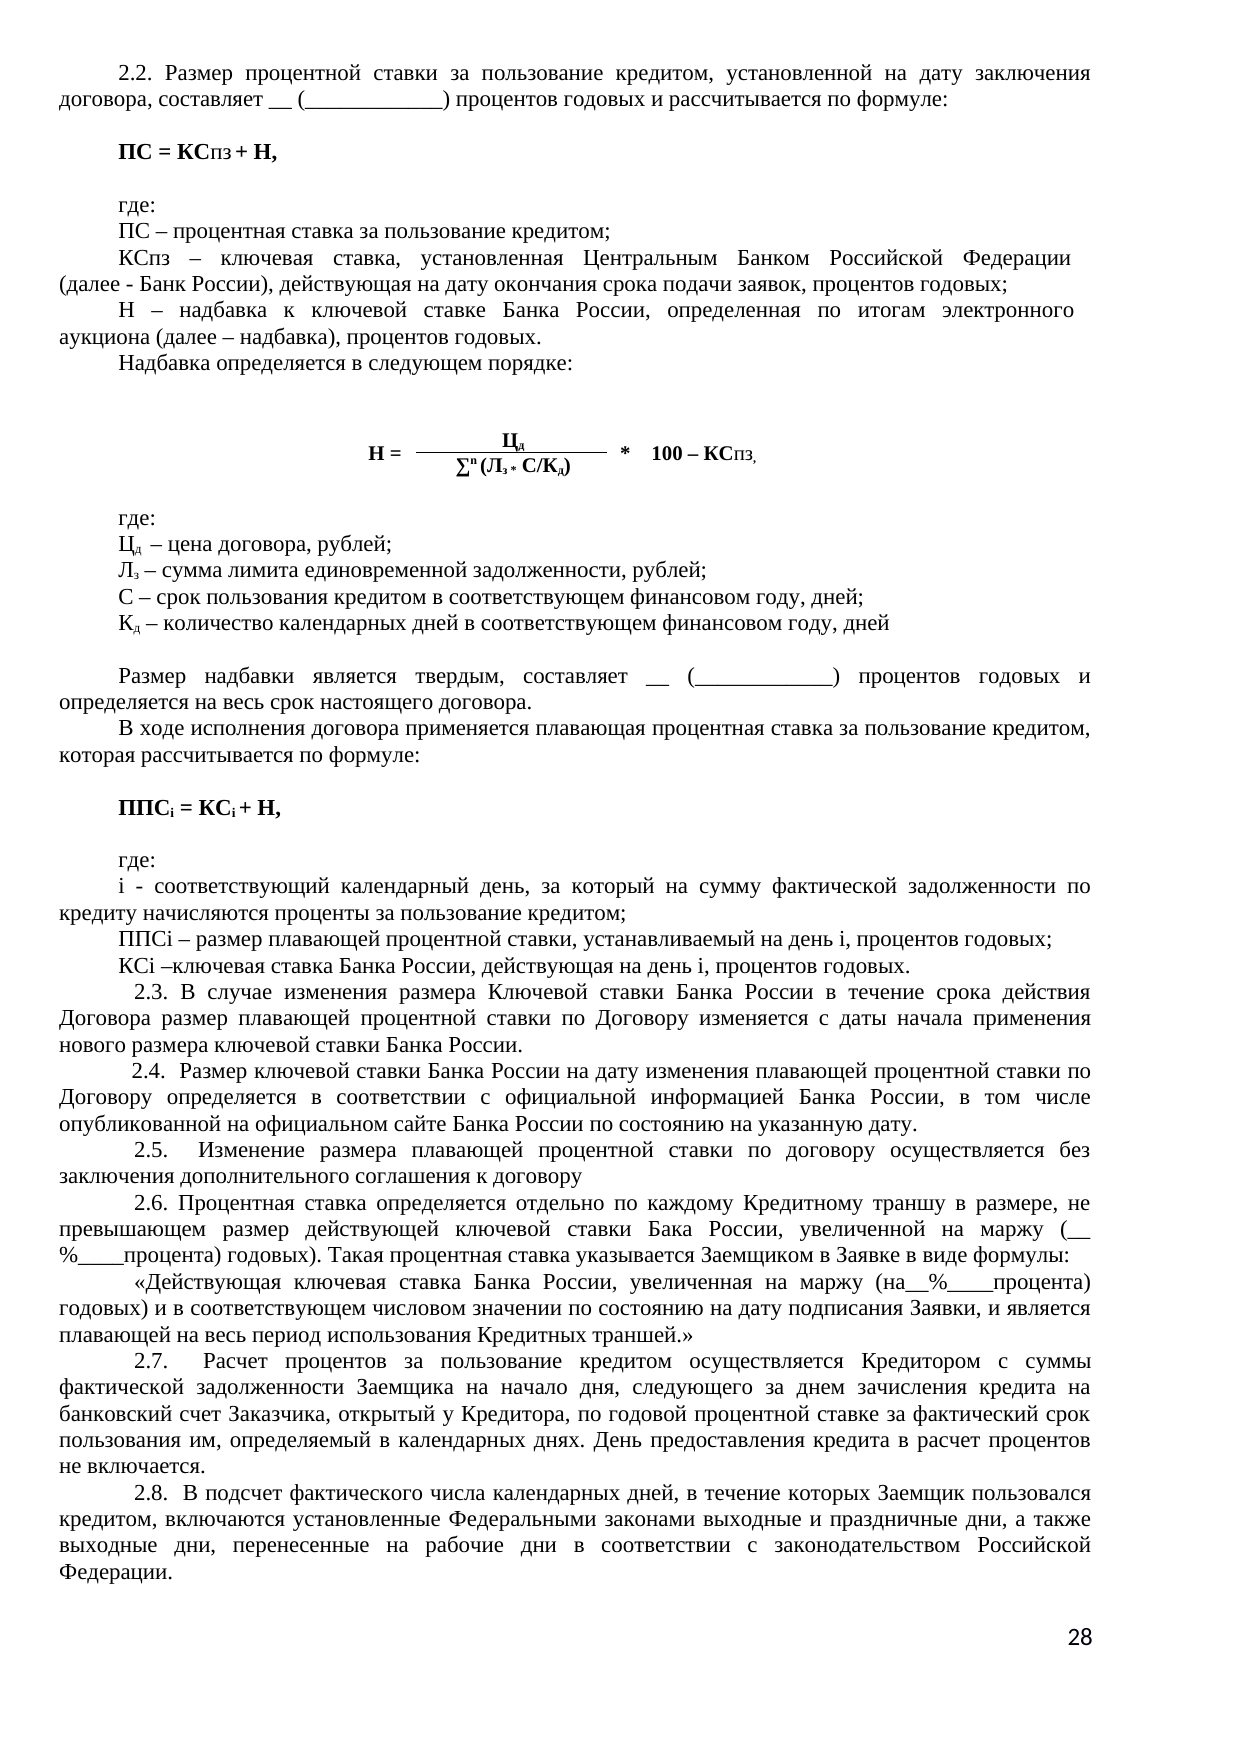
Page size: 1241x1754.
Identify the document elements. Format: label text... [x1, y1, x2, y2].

text «Действующая ключевая ставка Банка России, увеличенная на маржу (на__%____процента) годовых) и в соответствующем числовом значении по состоянию на дату подписания Заявки, и является плавающей на весь период использования Кредитных траншей.» [59, 1268, 1092, 1347]
text 2.8. В подсчет фактического числа календарных дней, в течение которых Заемщик пользовался кредитом, включаются установленные Федеральными законами выходные и праздничные дни, а также выходные дни, перенесенные на рабочие дни в соответствии с законодательством Российской Федерации. [59, 1479, 1092, 1584]
text 2.7. Расчет процентов за пользование кредитом осуществляется Кредитором с суммы фактической задолженности Заемщика на начало дня, следующего за днем зачисления кредита на банковский счет Заказчика, открытый у Кредитора, по годовой процентной ставке за фактический срок пользования им, определяемый в календарных днях. День предоставления кредита в расчет процентов не включается. [59, 1347, 1092, 1479]
text 2.2. Размер процентной ставки за пользование кредитом, установленной на дату заключения договора, составляет __ (____________) процентов годовых и рассчитывается по формуле: [59, 59, 1092, 112]
text ПС – процентная ставка за пользование кредитом; [59, 217, 1092, 244]
table_cell ∑n (Лз * С/Кд) [416, 453, 607, 477]
text Надбавка определяется в следующем порядке: [59, 349, 1092, 375]
text ППСi = КСi + Н, [59, 793, 1092, 820]
table_header Цд [416, 428, 607, 452]
text Н – надбавка к ключевой ставке Банка России, определенная по итогам электронного аукциона (далее – надбавка), процентов годовых. [59, 296, 1092, 349]
text Лз – сумма лимита единовременной задолженности, рублей; [59, 556, 1092, 583]
table_header 100 – КСпз, [640, 428, 801, 477]
text В ходе исполнения договора применяется плавающая процентная ставка за пользование кредитом, которая рассчитывается по формуле: [59, 714, 1092, 767]
text ПС = КСпз + Н, [59, 138, 1092, 164]
table_header Н = [350, 428, 416, 477]
text где: [59, 846, 1092, 873]
text КСпз – ключевая ставка, установленная Центральным Банком Российской Федерации (далее - Банк России), действующая на дату окончания срока подачи заявок, процентов годовых; [59, 244, 1092, 296]
text 2.3. В случае изменения размера Ключевой ставки Банка России в течение срока действия Договора размер плавающей процентной ставки по Договору изменяется с даты начала применения нового размера ключевой ставки Банка России. [59, 978, 1092, 1057]
table_header * [607, 428, 640, 477]
text 2.6. Процентная ставка определяется отдельно по каждому Кредитному траншу в размере, не превышающем размер действующей ключевой ставки Бака России, увеличенной на маржу (__%____процента) годовых). Такая процентная ставка указывается Заемщиком в Заявке в виде формулы: [59, 1189, 1092, 1268]
text где: [59, 191, 1092, 217]
text 2.4. Размер ключевой ставки Банка России на дату изменения плавающей процентной ставки по Договору определяется в соответствии с официальной информацией Банка России, в том числе опубликованной на официальном сайте Банка России по состоянию на указанную дату. [59, 1057, 1092, 1136]
text C – срок пользования кредитом в соответствующем финансовом году, дней; [59, 583, 1092, 609]
text где: [59, 504, 1092, 530]
text 2.5. Изменение размера плавающей процентной ставки по договору осуществляется без заключения дополнительного соглашения к договору [59, 1136, 1092, 1189]
text ППСi – размер плавающей процентной ставки, устанавливаемый на день i, процентов годовых; [59, 925, 1092, 952]
text КСi –ключевая ставка Банка России, действующая на день i, процентов годовых. [59, 952, 1092, 978]
text i - соответствующий календарный день, за который на сумму фактической задолженности по кредиту начисляются проценты за пользование кредитом; [59, 873, 1092, 925]
text Цд – цена договора, рублей; [59, 530, 1092, 556]
text Размер надбавки является твердым, составляет __ (____________) процентов годовых и определяется на весь срок настоящего договора. [59, 662, 1092, 714]
text Кд – количество календарных дней в соответствующем финансовом году, дней [59, 609, 1092, 635]
